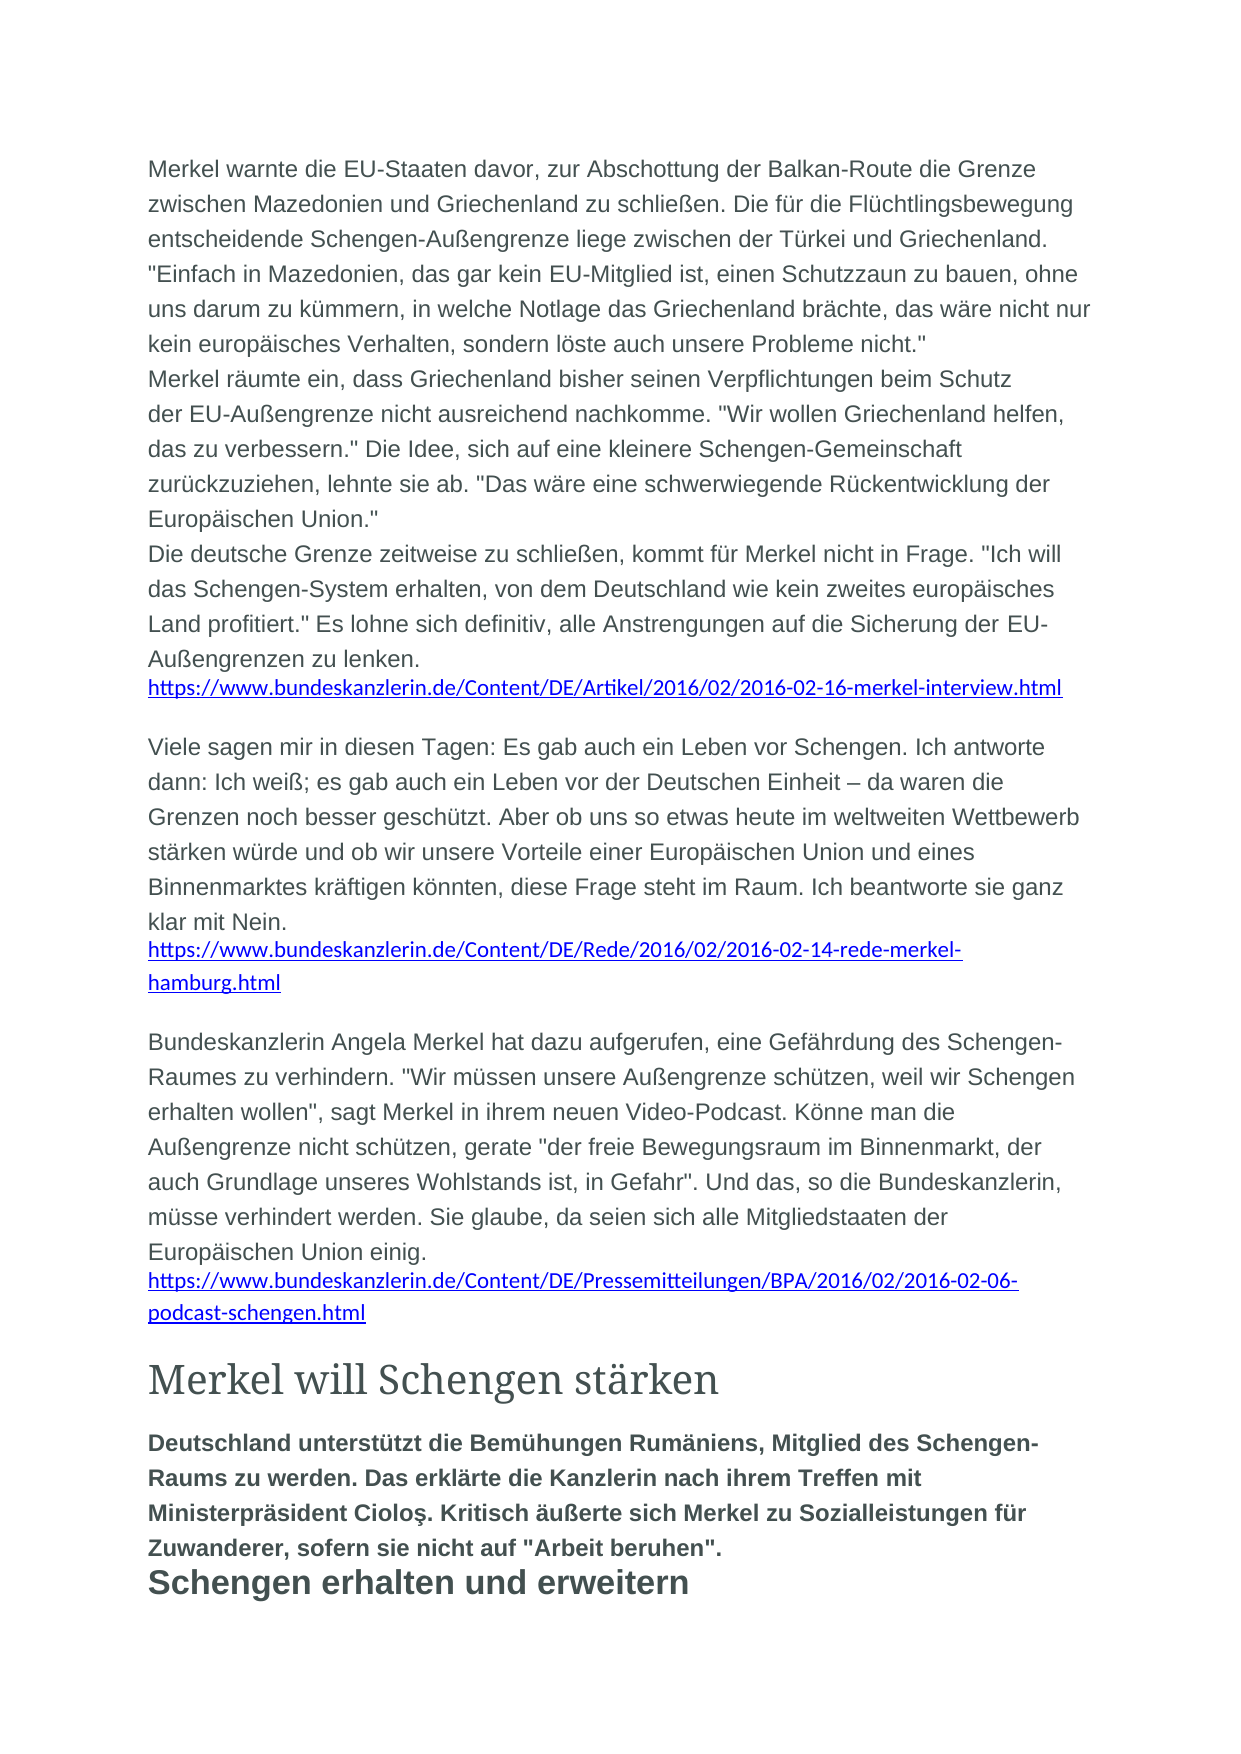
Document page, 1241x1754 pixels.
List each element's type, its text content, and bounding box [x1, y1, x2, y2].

text Deutschland unterstützt die Bemühungen Rumäniens, Mitglied des Schengen-Raums zu werden. Das erklärte die Kanzlerin nach ihrem Treffen mit Ministerpräsident Cioloş. Kritisch äußerte sich Merkel zu Sozialleistungen für Zuwanderer, sofern sie nicht auf "Arbeit beruhen". [148, 1422, 1093, 1562]
text Viele sagen mir in diesen Tagen: Es gab auch ein Leben vor Schengen. Ich antworte dann: Ich weiß; es gab auch ein Leben vor der Deutschen Einheit – da waren die Grenzen noch besser geschützt. Aber ob uns so etwas heute im weltweiten Wettbewerb stärken würde und ob wir unsere Vorteile einer Europäischen Union und eines Binnenmarktes kräftigen könnten, diese Frage steht im Raum. Ich beantworte sie ganz klar mit Nein. [148, 726, 1093, 936]
subtitle Schengen erhalten und erweitern [148, 1562, 1093, 1602]
subtitle Merkel will Schengen stärken [148, 1351, 1093, 1406]
text https://www.bundeskanzlerin.de/Content/DE/Artikel/2016/02/2016-02-16-merkel-interview.html [148, 673, 1093, 701]
text Merkel räumte ein, dass Griechenland bisher seinen Verpflichtungen beim Schutz der EU-Außengrenze nicht ausreichend nachkomme. "Wir wollen Griechenland helfen, das zu verbessern." Die Idee, sich auf eine kleinere Schengen-Gemeinschaft zurückzuziehen, lehnte sie ab. "Das wäre eine schwerwiegende Rückentwicklung der Europäischen Union." [148, 358, 1093, 533]
text Merkel warnte die EU-Staaten davor, zur Abschottung der Balkan-Route die Grenze zwischen Mazedonien und Griechenland zu schließen. Die für die Flüchtlingsbewegung entscheidende Schengen-Außengrenze liege zwischen der Türkei und Griechenland. "Einfach in Mazedonien, das gar kein EU-Mitglied ist, einen Schutzzaun zu bauen, ohne uns darum zu kümmern, in welche Notlage das Griechenland brächte, das wäre nicht nur kein europäisches Verhalten, sondern löste auch unsere Probleme nicht." [148, 148, 1093, 358]
text Bundeskanzlerin Angela Merkel hat dazu aufgerufen, eine Gefährdung des Schengen-Raumes zu verhindern. "Wir müssen unsere Außengrenze schützen, weil wir Schengen erhalten wollen", sagt Merkel in ihrem neuen Video-Podcast. Könne man die Außengrenze nicht schützen, gerate "der freie Bewegungsraum im Binnenmarkt, der auch Grundlage unseres Wohlstands ist, in Gefahr". Und das, so die Bundeskanzlerin, müsse verhindert werden. Sie glaube, da seien sich alle Mitgliedstaaten der Europäischen Union einig. [148, 1021, 1093, 1266]
text https://www.bundeskanzlerin.de/Content/DE/Rede/2016/02/2016-02-14-rede-merkel-hamburg.html [148, 936, 1093, 996]
text https://www.bundeskanzlerin.de/Content/DE/Pressemitteilungen/BPA/2016/02/2016-02-06-podcast-schengen.html [148, 1266, 1093, 1326]
text Die deutsche Grenze zeitweise zu schließen, kommt für Merkel nicht in Frage. "Ich will das Schengen-System erhalten, von dem Deutschland wie kein zweites europäisches Land profitiert." Es lohne sich definitiv, alle Anstrengungen auf die Sicherung der EU-Außengrenzen zu lenken. [148, 533, 1093, 673]
